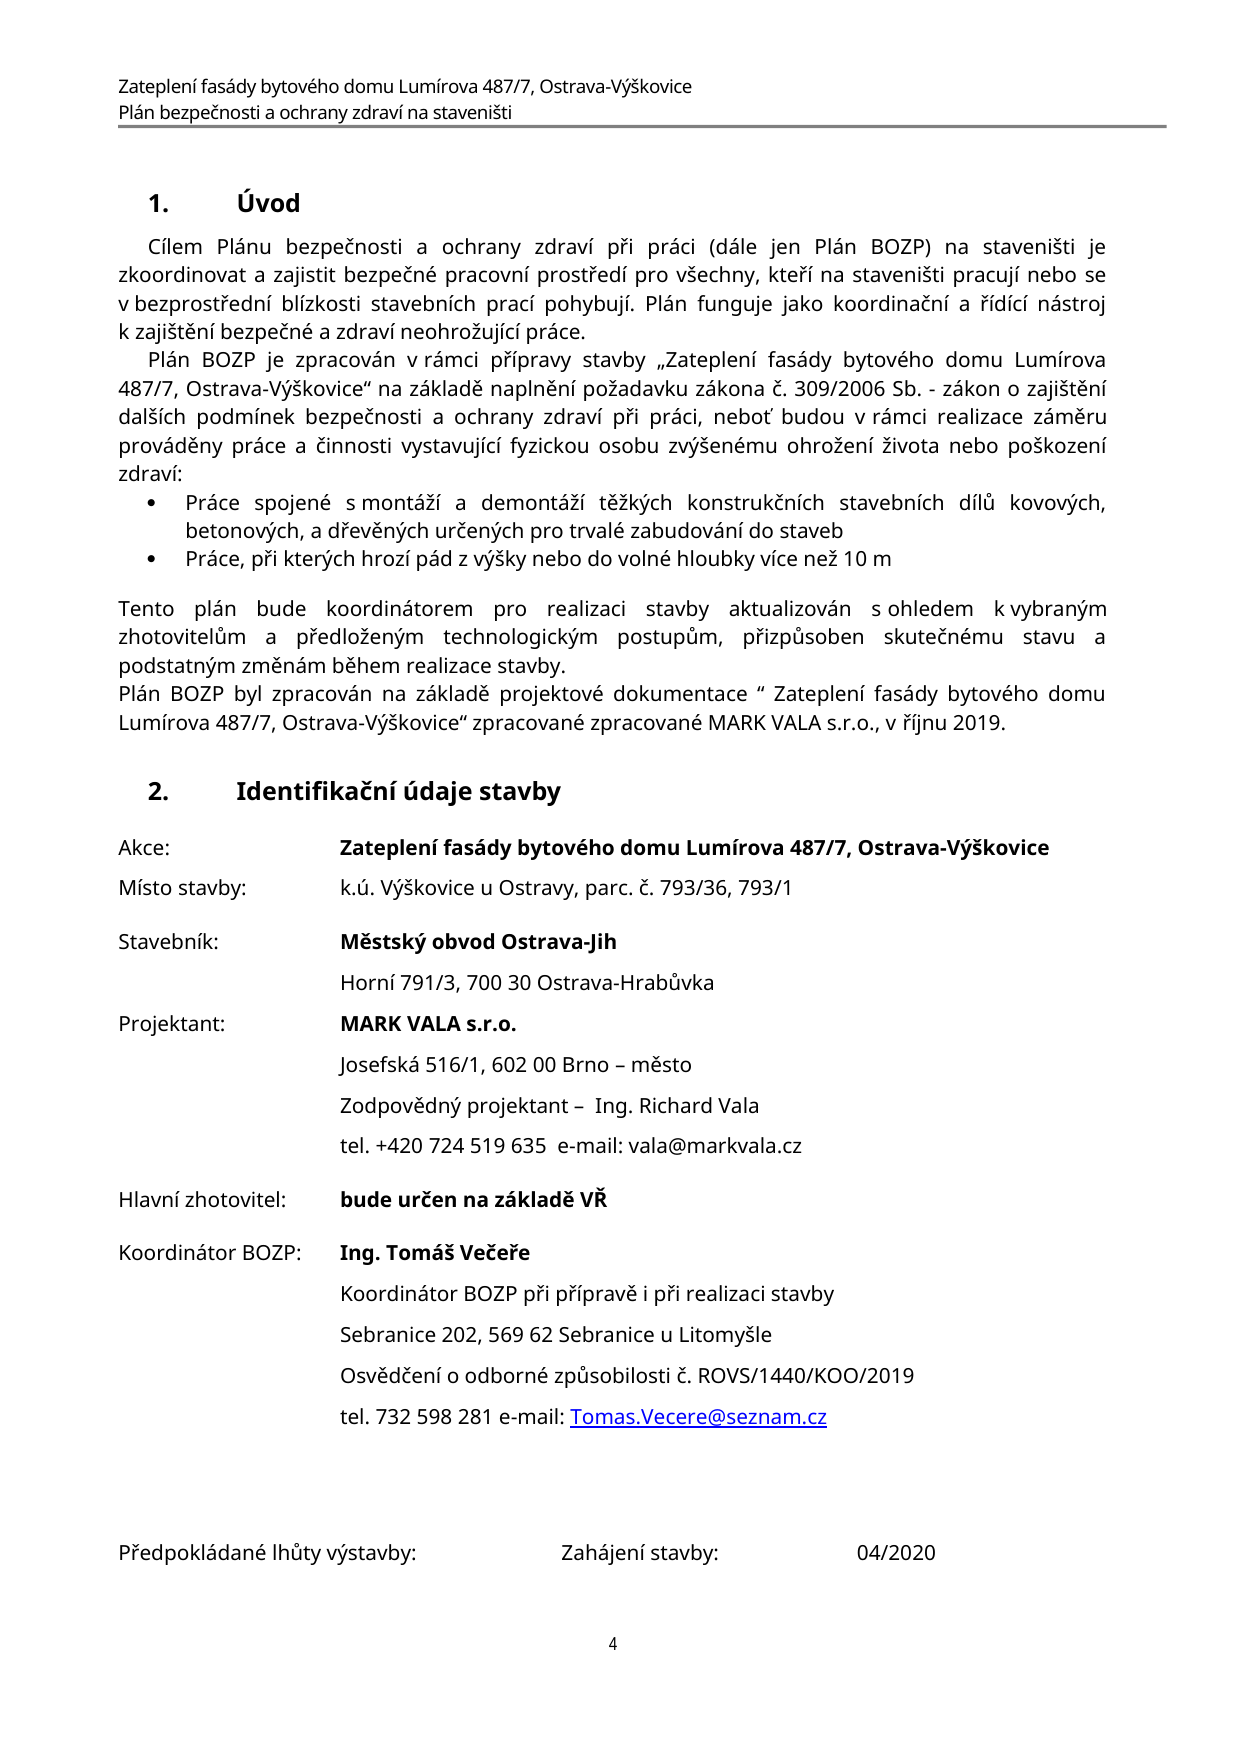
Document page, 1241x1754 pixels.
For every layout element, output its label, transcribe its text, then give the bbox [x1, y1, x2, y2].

text Osvědčení o odborné způsobilosti č. ROVS/1440/KOO/2019 [118, 1361, 1107, 1390]
list Plán BOZP je zpracován v rámci přípravy stavby „Zateplení fasády bytového domu Lumírova 487/7, Ostrava-Výškovice“ na základě naplnění požadavku zákona č. 309/2006 Sb. - zákon o zajištění dalších podmínek bezpečnosti a ochrany zdraví při práci, neboť budou v rámci realizace záměru prováděny práce a činnosti vystavující fyzickou osobu zvýšenému ohrožení života nebo poškození zdraví: [118, 346, 1107, 488]
text Koordinátor BOZP při přípravě i při realizaci stavby [118, 1279, 1107, 1308]
text Zodpovědný projektant – Ing. Richard Vala [118, 1091, 1107, 1119]
text Sebranice 202, 569 62 Sebranice u Litomyšle [118, 1320, 1107, 1349]
text tel. 732 598 281 e-mail: Tomas.Vecere@seznam.cz [118, 1402, 1107, 1431]
text Plán BOZP byl zpracován na základě projektové dokumentace “ Zateplení fasády bytového domu Lumírova 487/7, Ostrava-Výškovice“ zpracované zpracované MARK VALA s.r.o., v říjnu 2019. [118, 679, 1107, 736]
text Horní 791/3, 700 30 Ostrava-Hrabůvka [266, 968, 1107, 996]
list Práce, při kterých hrozí pád z výšky nebo do volné hloubky více než 10 m [148, 544, 1107, 573]
text Předpokládané lhůty výstavby: Zahájení stavby: 04/2020 [118, 1538, 1107, 1566]
subtitle Identifikační údaje stavby [148, 773, 1107, 808]
text Projektant: MARK VALA s.r.o. [118, 1009, 1107, 1037]
text Tento plán bude koordinátorem pro realizaci stavby aktualizován s ohledem k vybraným zhotovitelům a předloženým technologickým postupům, přizpůsoben skutečnému stavu a podstatným změnám během realizace stavby. [118, 594, 1107, 679]
text Josefská 516/1, 602 00 Brno – město [266, 1050, 1107, 1078]
subtitle Úvod [148, 185, 1107, 219]
text Hlavní zhotovitel: bude určen na základě VŘ [118, 1185, 1107, 1213]
list Cílem Plánu bezpečnosti a ochrany zdraví při práci (dále jen Plán BOZP) na staveništi je zkoordinovat a zajistit bezpečné pracovní prostředí pro všechny, kteří na staveništi pracují nebo se v bezprostřední blízkosti stavebních prací pohybují. Plán funguje jako koordinační a řídící nástroj k zajištění bezpečné a zdraví neohrožující práce. [118, 232, 1107, 346]
text Stavebník: Městský obvod Ostrava-Jih [118, 927, 1107, 955]
list Práce spojené s montáží a demontáží těžkých konstrukčních stavebních dílů kovových, betonových, a dřevěných určených pro trvalé zabudování do staveb [148, 488, 1107, 544]
text Koordinátor BOZP: Ing. Tomáš Večeře [118, 1238, 1107, 1267]
text Místo stavby: k.ú. Výškovice u Ostravy, parc. č. 793/36, 793/1 [118, 873, 1107, 902]
text tel. +420 724 519 635 e-mail: vala@markvala.cz [118, 1132, 1107, 1160]
text Akce: Zateplení fasády bytového domu Lumírova 487/7, Ostrava-Výškovice [118, 833, 1107, 861]
